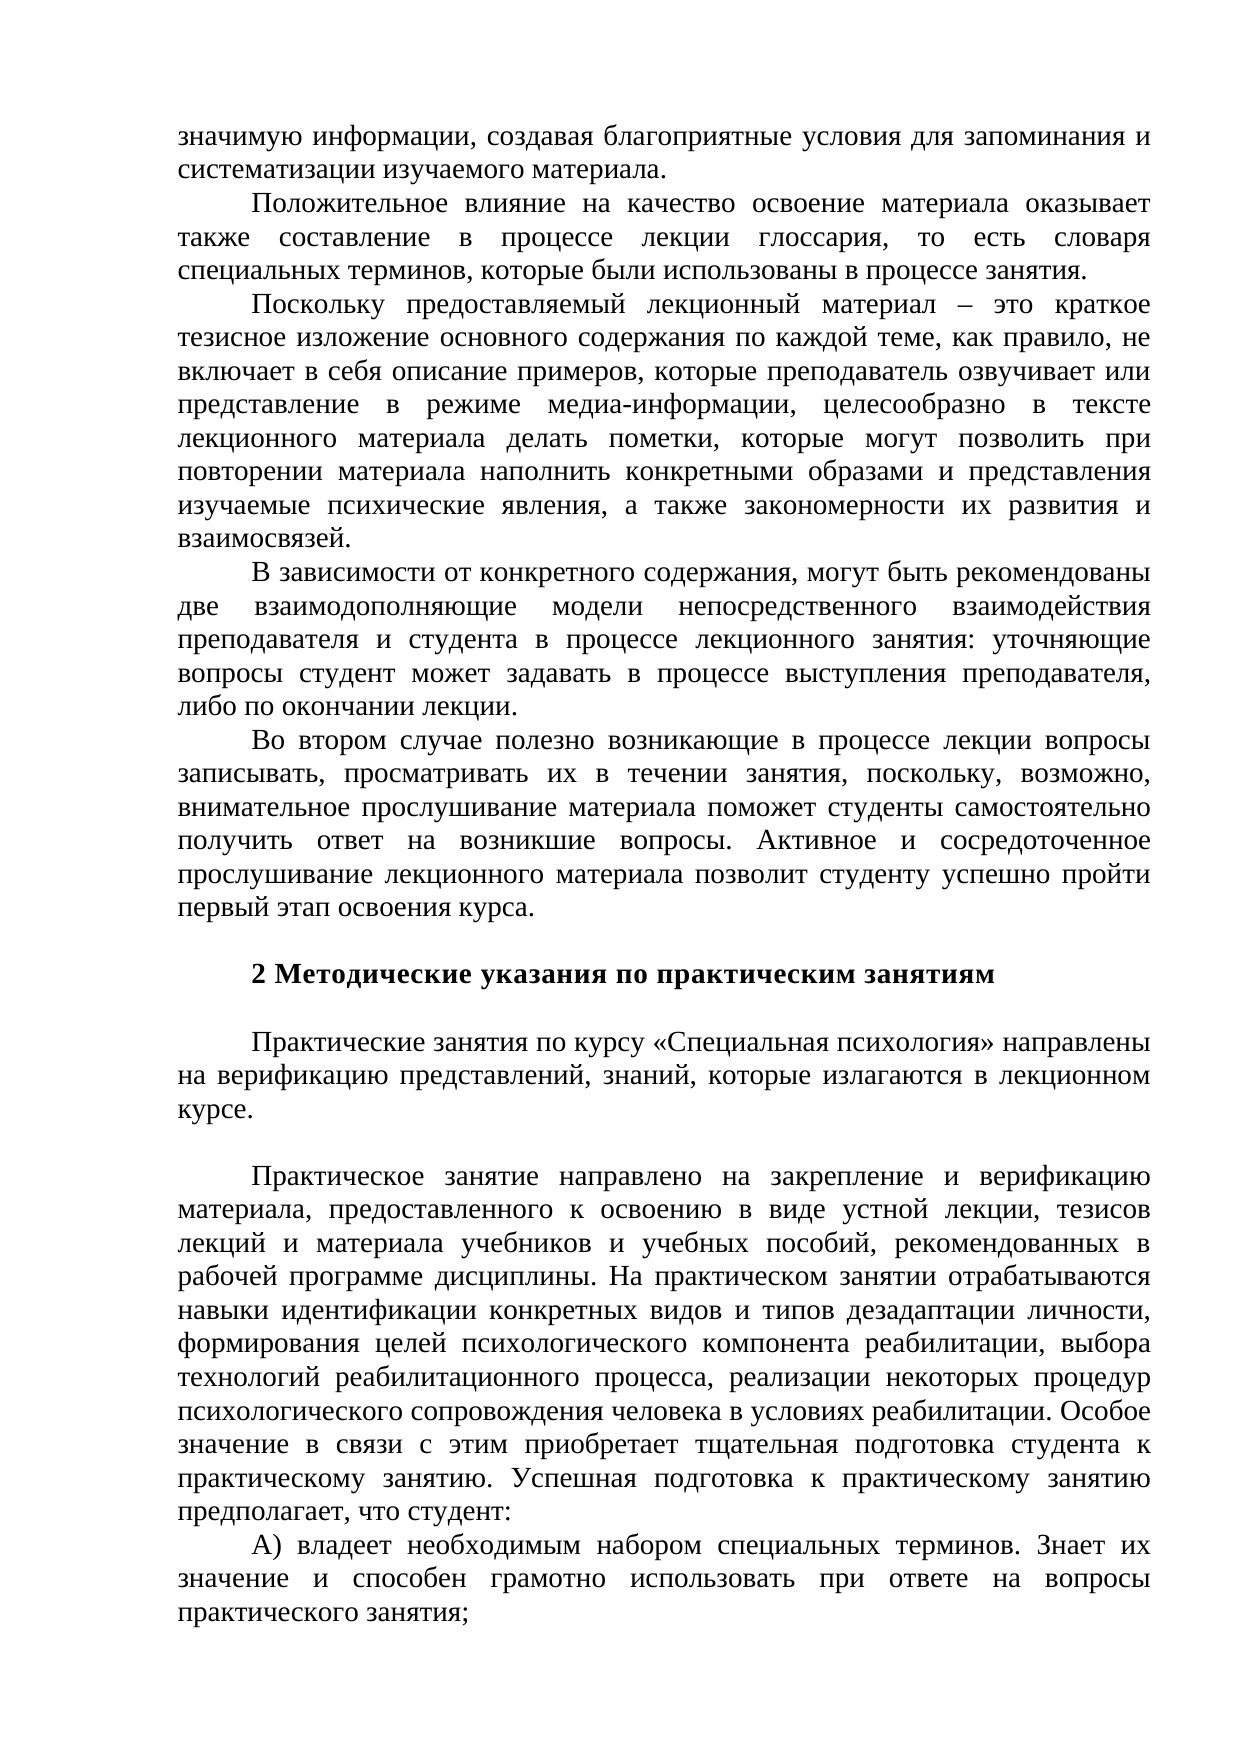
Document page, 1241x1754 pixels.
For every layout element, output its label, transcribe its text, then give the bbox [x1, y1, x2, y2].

text Практическое занятие направлено на закрепление и верификацию материала, предоставленного к освоению в виде устной лекции, тезисов лекций и материала учебников и учебных пособий, рекомендованных в рабочей программе дисциплины. На практическом занятии отрабатываются навыки идентификации конкретных видов и типов дезадаптации личности, формирования целей психологического компонента реабилитации, выбора технологий реабилитационного процесса, реализации некоторых процедур психологического сопровождения человека в условиях реабилитации. Особое значение в связи с этим приобретает тщательная подготовка студента к практическому занятию. Успешная подготовка к практическому занятию предполагает, что студент: [177, 1158, 1152, 1527]
text В зависимости от конкретного содержания, могут быть рекомендованы две взаимодополняющие модели непосредственного взаимодействия преподавателя и студента в процессе лекционного занятия: уточняющие вопросы студент может задавать в процессе выступления преподавателя, либо по окончании лекции. [177, 554, 1152, 722]
text Поскольку предоставляемый лекционный материал – это краткое тезисное изложение основного содержания по каждой теме, как правило, не включает в себя описание примеров, которые преподаватель озвучивает или представление в режиме медиа-информации, целесообразно в тексте лекционного материала делать пометки, которые могут позволить при повторении материала наполнить конкретными образами и представления изучаемые психические явления, а также закономерности их развития и взаимосвязей. [177, 286, 1152, 554]
text 2 Методические указания по практическим занятиям [177, 957, 1152, 990]
text Практические занятия по курсу «Специальная психология» направлены на верификацию представлений, знаний, которые излагаются в лекционном курсе. [177, 1024, 1152, 1124]
text А) владеет необходимым набором специальных терминов. Знает их значение и способен грамотно использовать при ответе на вопросы практического занятия; [177, 1527, 1152, 1627]
text Положительное влияние на качество освоение материала оказывает также составление в процессе лекции глоссария, то есть словаря специальных терминов, которые были использованы в процессе занятия. [177, 185, 1152, 286]
text Во втором случае полезно возникающие в процессе лекции вопросы записывать, просматривать их в течении занятия, поскольку, возможно, внимательное прослушивание материала поможет студенты самостоятельно получить ответ на возникшие вопросы. Активное и сосредоточенное прослушивание лекционного материала позволит студенту успешно пройти первый этап освоения курса. [177, 722, 1152, 923]
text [177, 118, 1152, 185]
